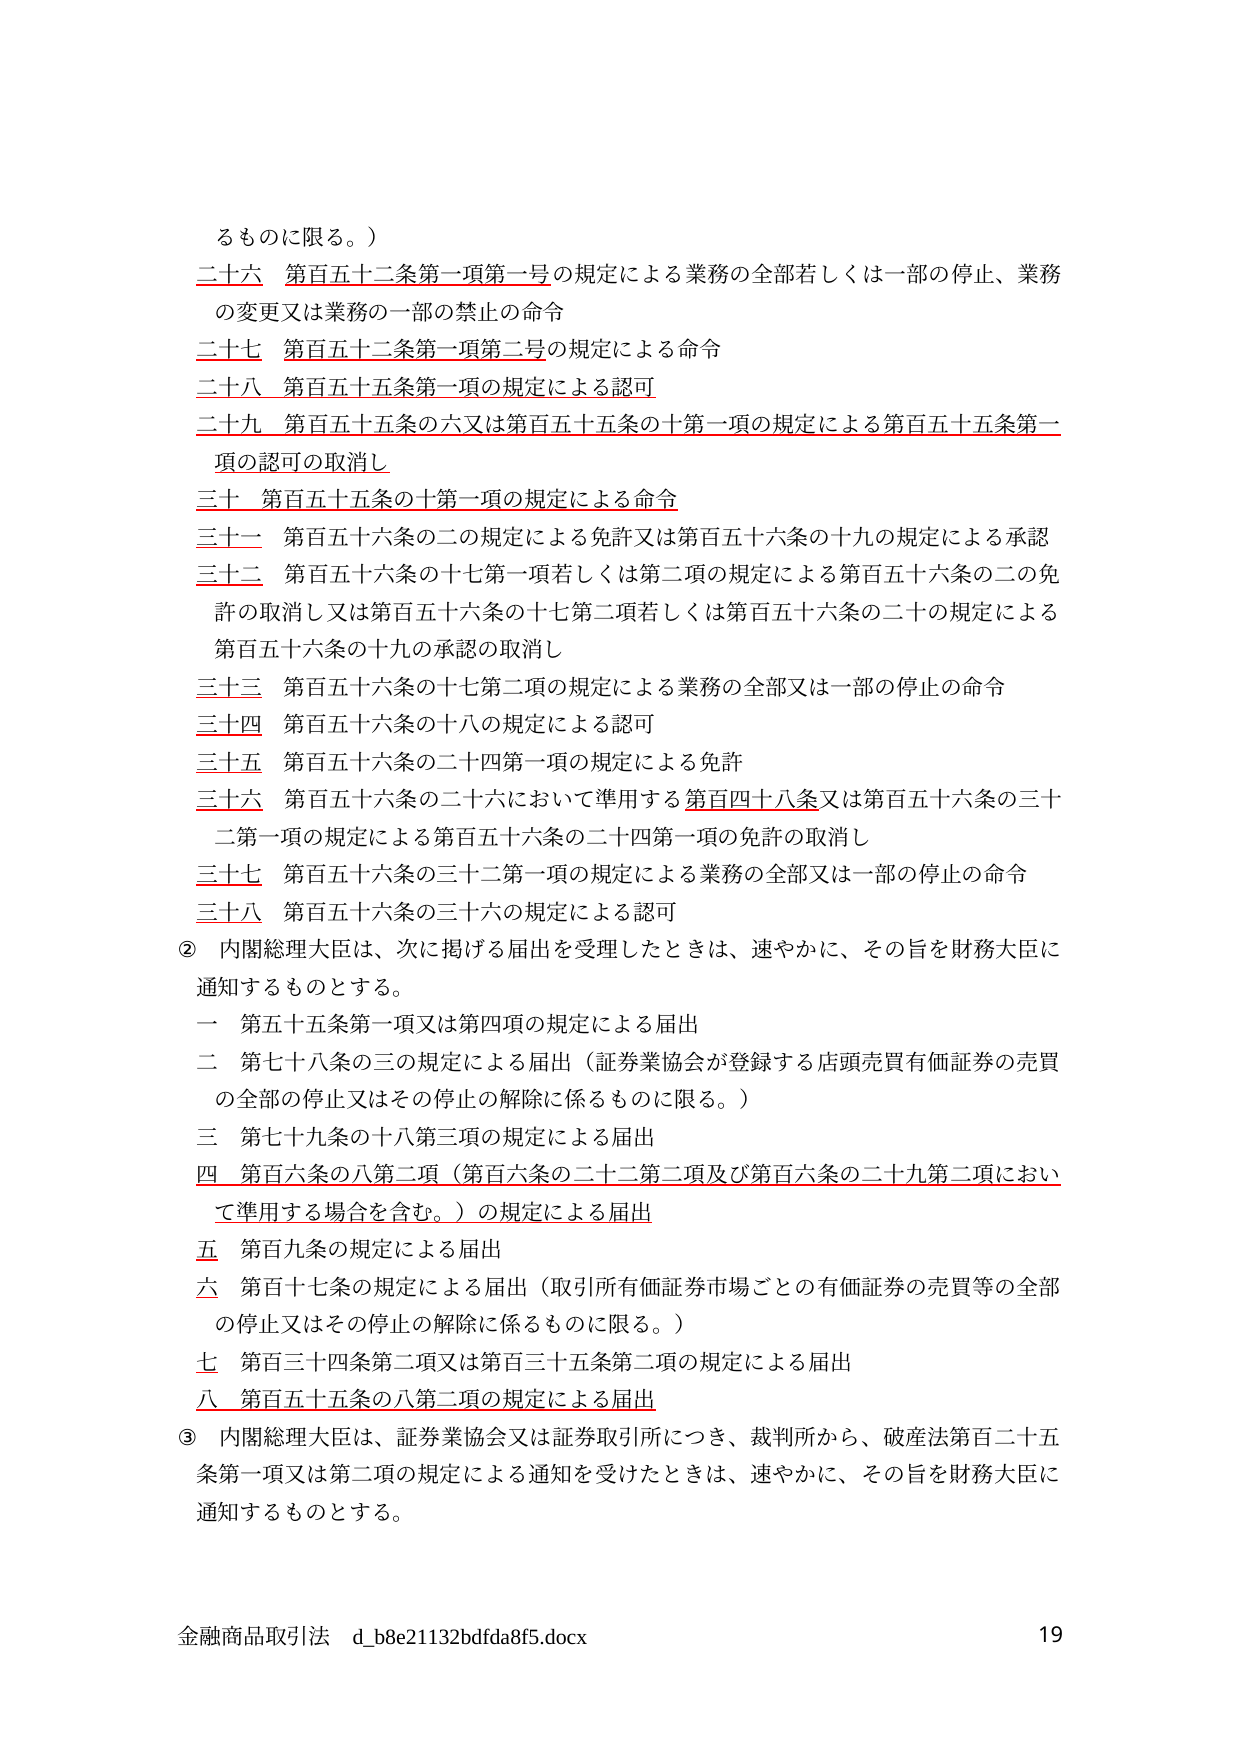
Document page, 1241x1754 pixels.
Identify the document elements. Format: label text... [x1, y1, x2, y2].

text ② 内閣総理大臣は、次に掲げる届出を受理したときは、速やかに、その旨を財務大臣に通知するものとする。 [177, 929, 1063, 1004]
text 三十四 第百五十六条の十八の規定による認可 [196, 704, 1063, 742]
text 五 第百九条の規定による届出 [196, 1229, 1063, 1267]
text 三十二 第百五十六条の十七第一項若しくは第二項の規定による第百五十六条の二の免許の取消し又は第百五十六条の十七第二項若しくは第百五十六条の二十の規定による第百五十六条の十九の承認の取消し [196, 554, 1063, 667]
text 六 第百十七条の規定による届出（取引所有価証券市場ごとの有価証券の売買等の全部の停止又はその停止の解除に係るものに限る。） [196, 1267, 1063, 1342]
text 三十五 第百五十六条の二十四第一項の規定による免許 [196, 742, 1063, 779]
text 四 第百六条の八第二項（第百六条の二十二第二項及び第百六条の二十九第二項において準用する場合を含む。）の規定による届出 [196, 1154, 1063, 1229]
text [196, 217, 1063, 254]
text 三十八 第百五十六条の三十六の規定による認可 [196, 892, 1063, 929]
text 八 第百五十五条の八第二項の規定による届出 [196, 1379, 1063, 1417]
text 三十一 第百五十六条の二の規定による免許又は第百五十六条の十九の規定による承認 [196, 517, 1063, 554]
text 二十七 第百五十二条第一項第二号の規定による命令 [196, 329, 1063, 367]
text 三十三 第百五十六条の十七第二項の規定による業務の全部又は一部の停止の命令 [196, 667, 1063, 704]
text 三十 第百五十五条の十第一項の規定による命令 [196, 479, 1063, 517]
text 三 第七十九条の十八第三項の規定による届出 [196, 1117, 1063, 1154]
text 三十七 第百五十六条の三十二第一項の規定による業務の全部又は一部の停止の命令 [196, 854, 1063, 892]
text 二十九 第百五十五条の六又は第百五十五条の十第一項の規定による第百五十五条第一項の認可の取消し [196, 404, 1063, 479]
text 七 第百三十四条第二項又は第百三十五条第二項の規定による届出 [196, 1342, 1063, 1379]
text ③ 内閣総理大臣は、証券業協会又は証券取引所につき、裁判所から、破産法第百二十五条第一項又は第二項の規定による通知を受けたときは、速やかに、その旨を財務大臣に通知するものとする。 [177, 1417, 1063, 1529]
text 一 第五十五条第一項又は第四項の規定による届出 [196, 1004, 1063, 1042]
text 三十六 第百五十六条の二十六において準用する第百四十八条又は第百五十六条の三十二第一項の規定による第百五十六条の二十四第一項の免許の取消し [196, 779, 1063, 854]
text 二 第七十八条の三の規定による届出（証券業協会が登録する店頭売買有価証券の売買の全部の停止又はその停止の解除に係るものに限る。） [196, 1042, 1063, 1117]
text 二十八 第百五十五条第一項の規定による認可 [196, 367, 1063, 404]
text 二十六 第百五十二条第一項第一号の規定による業務の全部若しくは一部の停止、業務の変更又は業務の一部の禁止の命令 [196, 254, 1063, 329]
